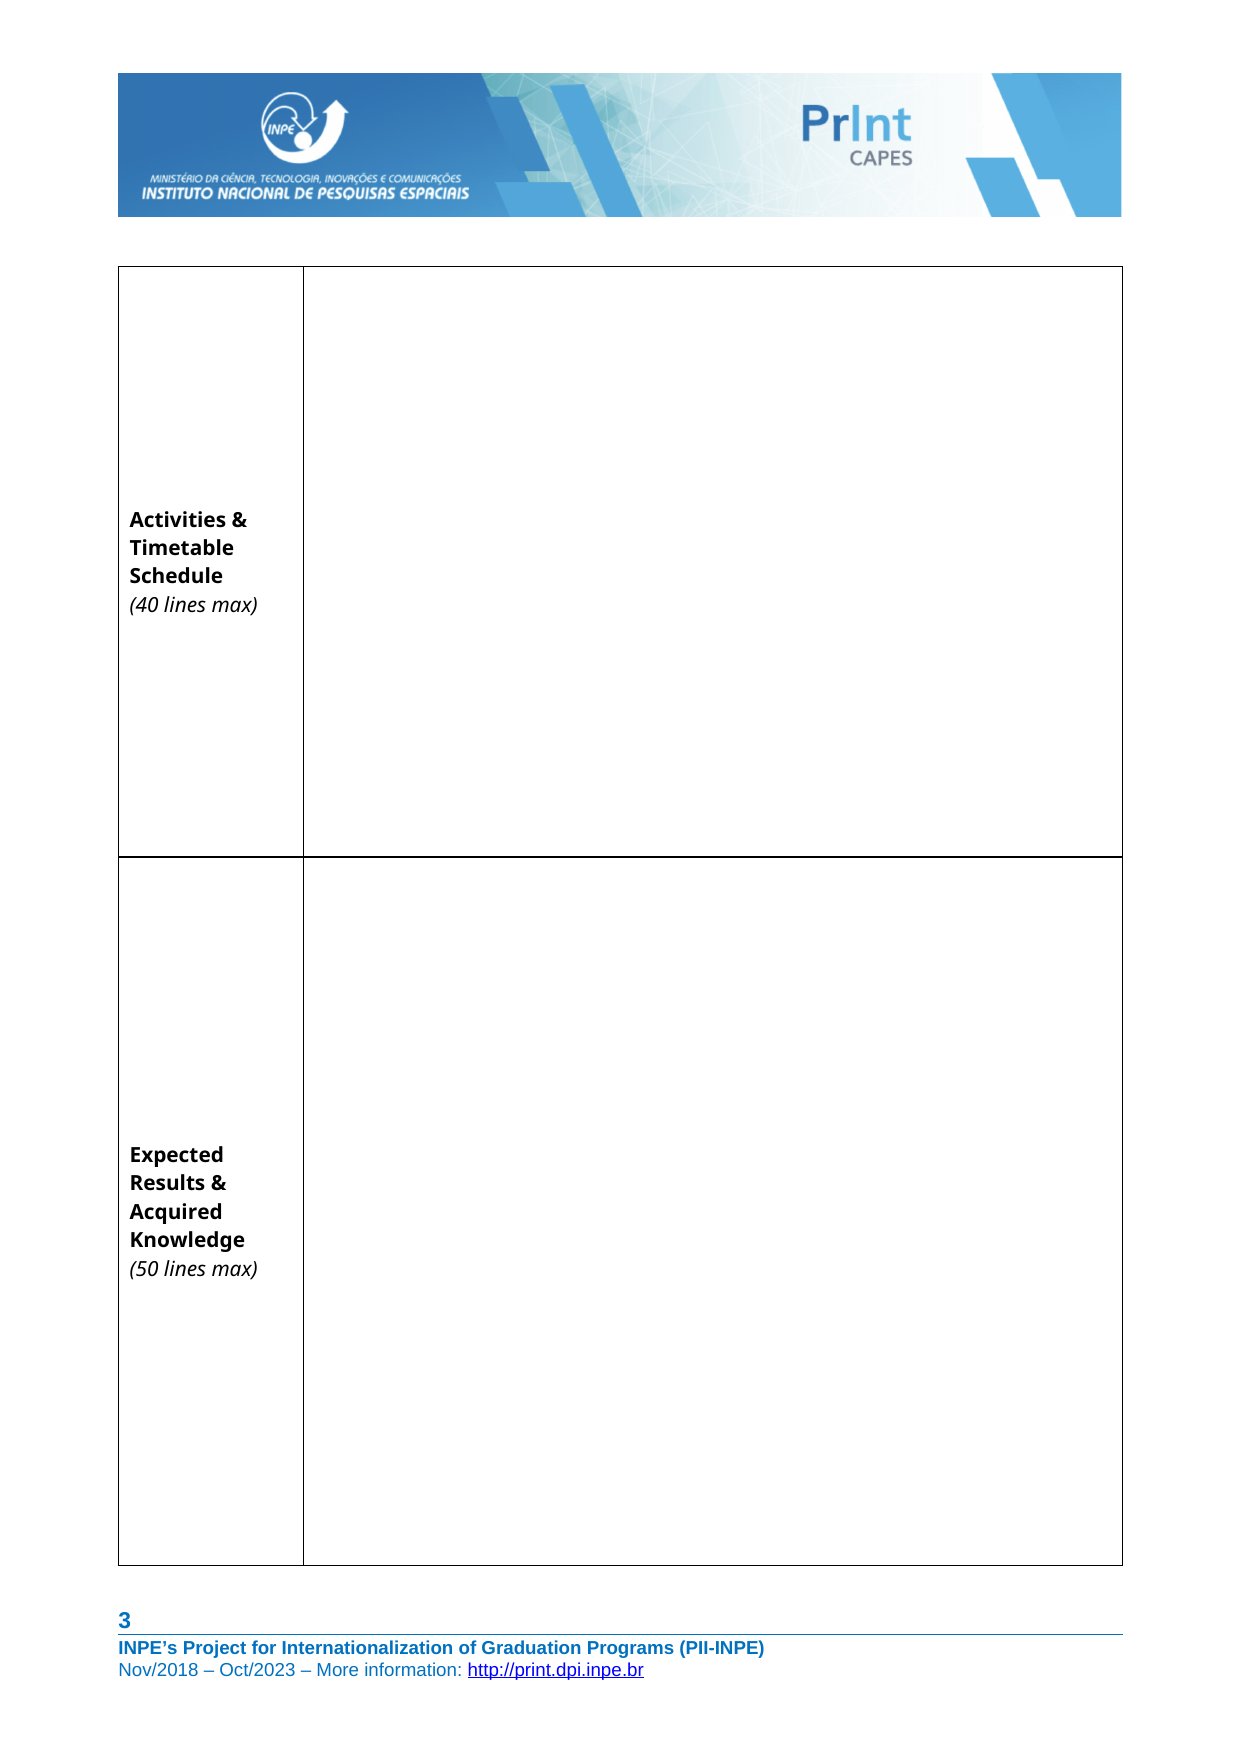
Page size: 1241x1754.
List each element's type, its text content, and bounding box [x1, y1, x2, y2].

picture [118, 73, 1122, 217]
table_cell Activities & Timetable Schedule (40 lines max) [119, 267, 303, 856]
table_cell [304, 267, 1122, 856]
table_cell [304, 858, 1122, 1565]
table_cell Expected Results & Acquired Knowledge (50 lines max) [119, 858, 303, 1565]
